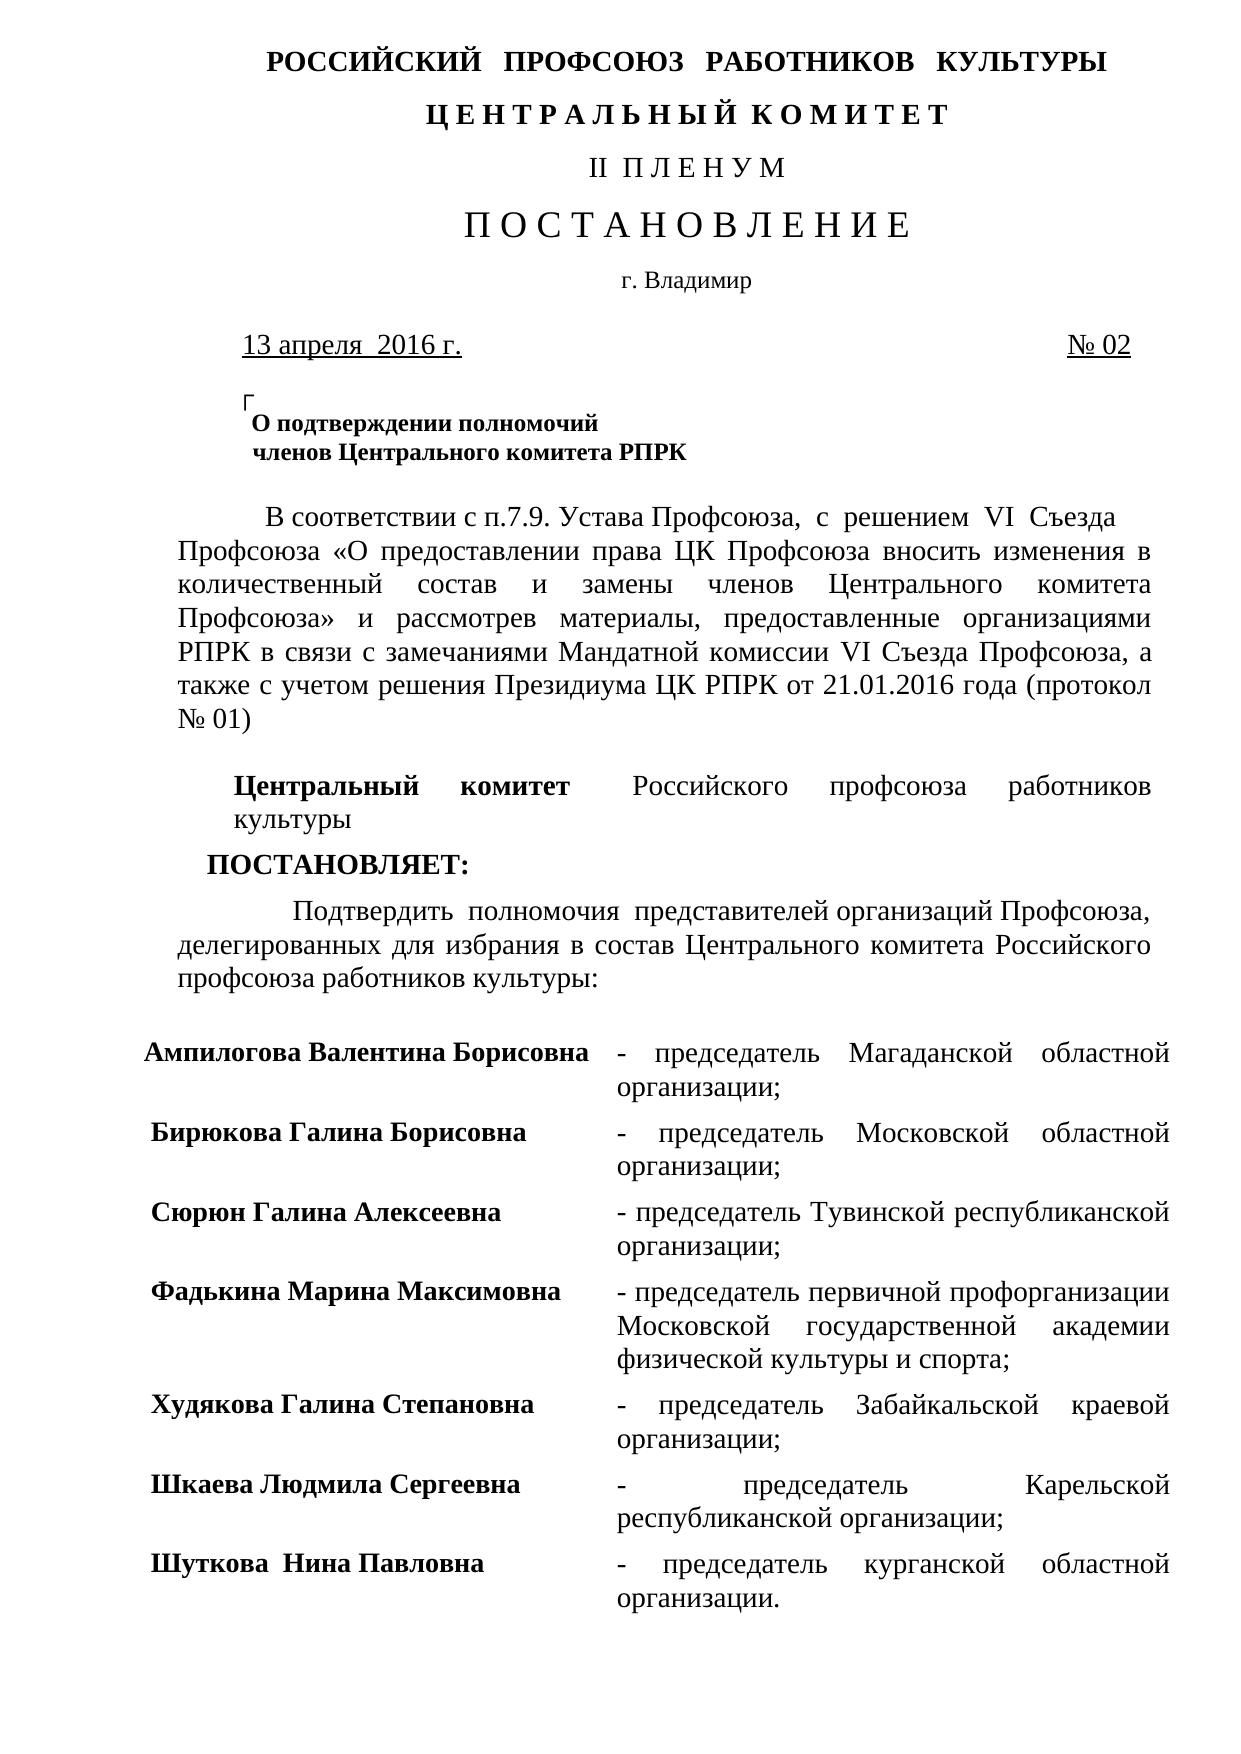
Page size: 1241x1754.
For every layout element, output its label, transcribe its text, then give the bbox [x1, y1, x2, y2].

table_header - председатель Магаданской областной организации; [605, 1035, 1181, 1115]
subtitle П О С Т А Н О В Л Е Н И Е [236, 202, 1137, 246]
table_cell - председатель Тувинской республиканской организации; [605, 1195, 1181, 1274]
text делегированных для избрания в состав Центрального комитета Российского профсоюза работников культуры: [177, 927, 1152, 994]
table_header Ампилогова Валентина Борисовна [132, 1035, 605, 1115]
subtitle г. Владимир [236, 265, 1137, 293]
text Центральный комитет Российского профсоюза работников культуры [233, 768, 1152, 835]
subtitle II П Л Е Н У М [236, 150, 1137, 183]
text Подтвердить полномочия представителей организаций Профсоюза, [233, 893, 1152, 927]
text членов Центрального комитета РПРК [177, 437, 1152, 466]
text Профсоюза «О предоставлении права ЦК Профсоюза вносить изменения в количественный состав и замены членов Центрального комитета Профсоюза» и рассмотрев материалы, предоставленные организациями РПРК в связи с замечаниями Мандатной комиссии VI Съезда Профсоюза, а также с учетом решения Президиума ЦК РПРК от 21.01.2016 года (протокол № 01) [177, 533, 1152, 734]
table_cell Худякова Галина Степановна [132, 1387, 605, 1467]
table_cell Шкаева Людмила Сергеевна [132, 1467, 605, 1546]
table_cell Шуткова Нина Павловна [132, 1546, 605, 1626]
table_cell - председатель Забайкальской краевой организации; [605, 1387, 1181, 1467]
table_cell Сюрюн Галина Алексеевна [132, 1195, 605, 1274]
table_cell - председатель первичной профорганизации Московской государственной академии физической культуры и спорта; [605, 1274, 1181, 1387]
table_cell Бирюкова Галина Борисовна [132, 1115, 605, 1194]
table_cell Фадькина Марина Максимовна [132, 1274, 605, 1387]
text ПОСТАНОВЛЯЕТ: [207, 847, 1152, 881]
text В соответствии с п.7.9. Устава Профсоюза, с решением VI Съезда [177, 499, 1152, 533]
title РОССИЙСКИЙ ПРОФСОЮЗ РАБОТНИКОВ КУЛЬТУРЫ [236, 44, 1137, 78]
table_cell - председатель Московской областной организации; [605, 1115, 1181, 1194]
subtitle О подтверждении полномочий [251, 408, 1231, 437]
subtitle ┌ [236, 380, 1137, 408]
text 13 апреля 2016 г. № 02 [236, 327, 1137, 361]
table_cell - председатель Карельской республиканской организации; [605, 1467, 1181, 1546]
table_cell - председатель курганской областной организации. [605, 1546, 1181, 1626]
text Ц Е Н Т Р А Л Ь Н Ы Й К О М И Т Е Т [236, 97, 1137, 131]
